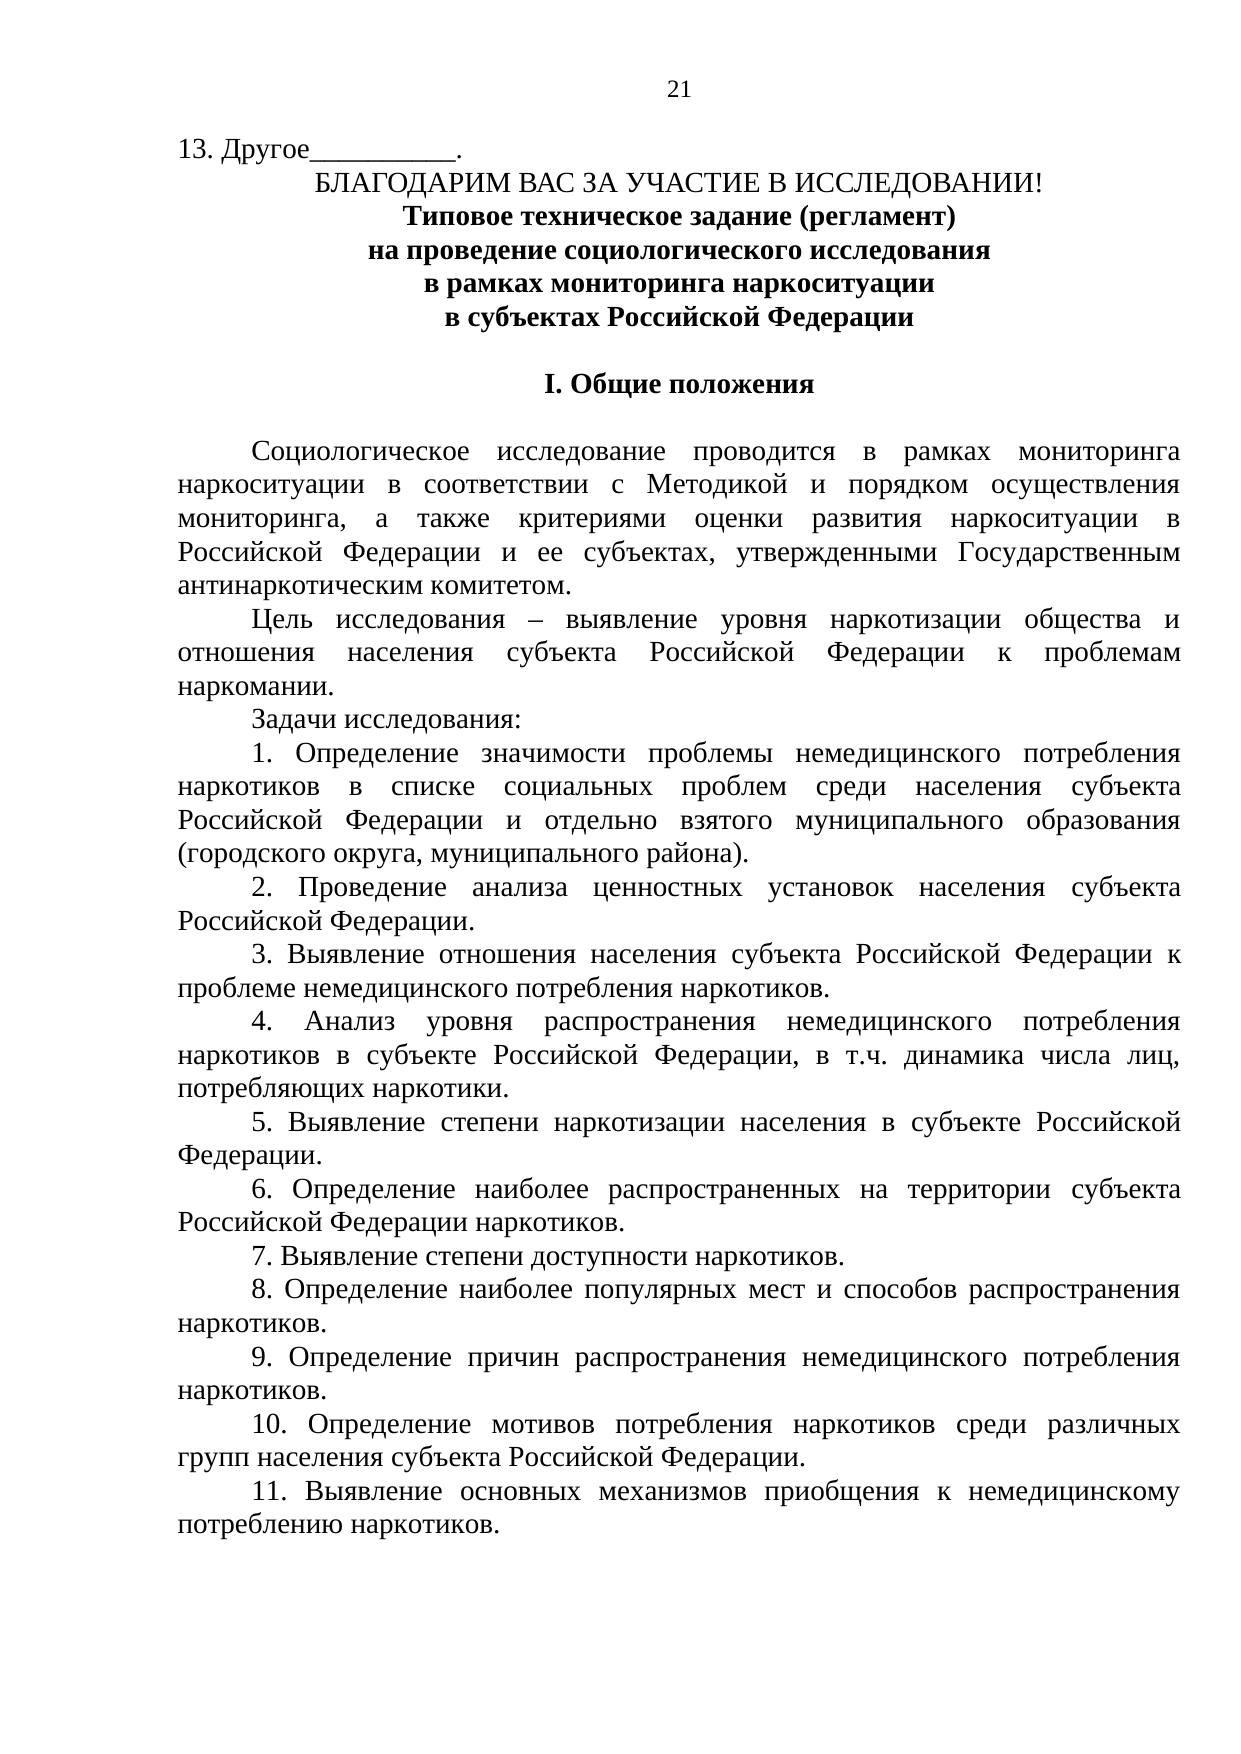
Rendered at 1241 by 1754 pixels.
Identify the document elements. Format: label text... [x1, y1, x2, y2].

text 11. Выявление основных механизмов приобщения к немедицинскому потреблению наркотиков. [177, 1473, 1181, 1540]
text 8. Определение наиболее популярных мест и способов распространения наркотиков. [177, 1272, 1181, 1339]
text Социологическое исследование проводится в рамках мониторинга наркоситуации в соответствии с Методикой и порядком осуществления мониторинга, а также критериями оценки развития наркоситуации в Российской Федерации и ее субъектах, утвержденными Государственным антинаркотическим комитетом. [177, 433, 1181, 601]
text в субъектах Российской Федерации [177, 299, 1181, 332]
text 10. Определение мотивов потребления наркотиков среди различных групп населения субъекта Российской Федерации. [177, 1406, 1181, 1473]
text 4. Анализ уровня распространения немедицинского потребления наркотиков в субъекте Российской Федерации, в т.ч. динамика числа лиц, потребляющих наркотики. [177, 1003, 1181, 1104]
text 7. Выявление степени доступности наркотиков. [177, 1238, 1181, 1272]
text Задачи исследования: [177, 701, 1181, 735]
text Типовое техническое задание (регламент) [177, 198, 1181, 232]
list Общие положения [177, 366, 1181, 399]
text 13. Другое__________. [177, 131, 1181, 165]
text 3. Выявление отношения населения субъекта Российской Федерации к проблеме немедицинского потребления наркотиков. [177, 936, 1181, 1003]
text 5. Выявление степени наркотизации населения в субъекте Российской Федерации. [177, 1104, 1181, 1171]
text Цель исследования – выявление уровня наркотизации общества и отношения населения субъекта Российской Федерации к проблемам наркомании. [177, 601, 1181, 701]
text 9. Определение причин распространения немедицинского потребления наркотиков. [177, 1339, 1181, 1406]
text 6. Определение наиболее распространенных на территории субъекта Российской Федерации наркотиков. [177, 1171, 1181, 1238]
text 2. Проведение анализа ценностных установок населения субъекта Российской Федерации. [177, 869, 1181, 936]
text в рамках мониторинга наркоситуации [177, 265, 1181, 299]
text 1. Определение значимости проблемы немедицинского потребления наркотиков в списке социальных проблем среди населения субъекта Российской Федерации и отдельно взятого муниципального образования (городского округа, муниципального района). [177, 735, 1181, 869]
text на проведение социологического исследования [177, 232, 1181, 265]
text БЛАГОДАРИМ ВАС ЗА УЧАСТИЕ В ИССЛЕДОВАНИИ! [177, 165, 1181, 198]
